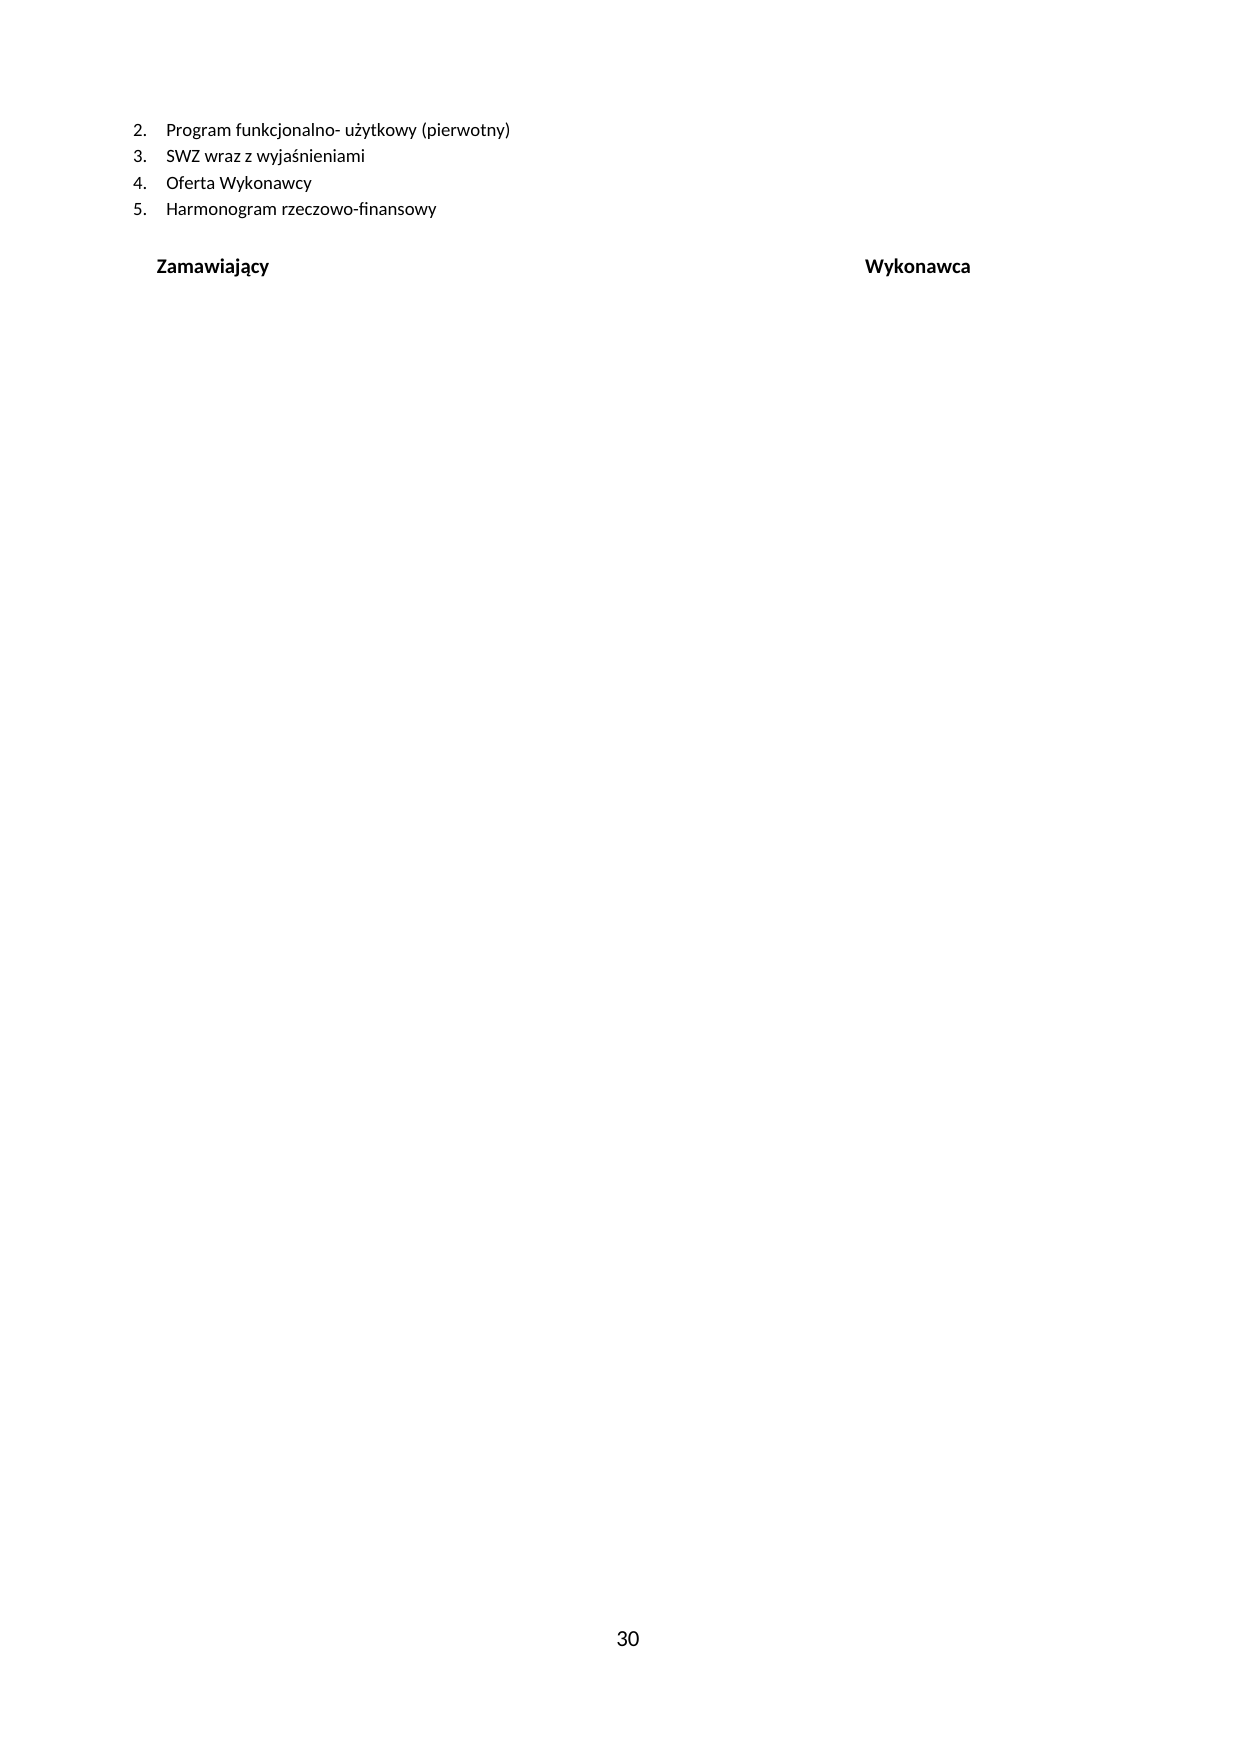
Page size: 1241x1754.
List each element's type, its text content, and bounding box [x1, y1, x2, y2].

text Zamawiający Wykonawca [157, 253, 1122, 278]
list Program funkcjonalno- użytkowy (pierwotny) [133, 118, 1122, 141]
list Harmonogram rzeczowo-finansowy [133, 197, 1122, 220]
list Oferta Wykonawcy [133, 171, 1122, 194]
list SWZ wraz z wyjaśnieniami [133, 144, 1122, 167]
